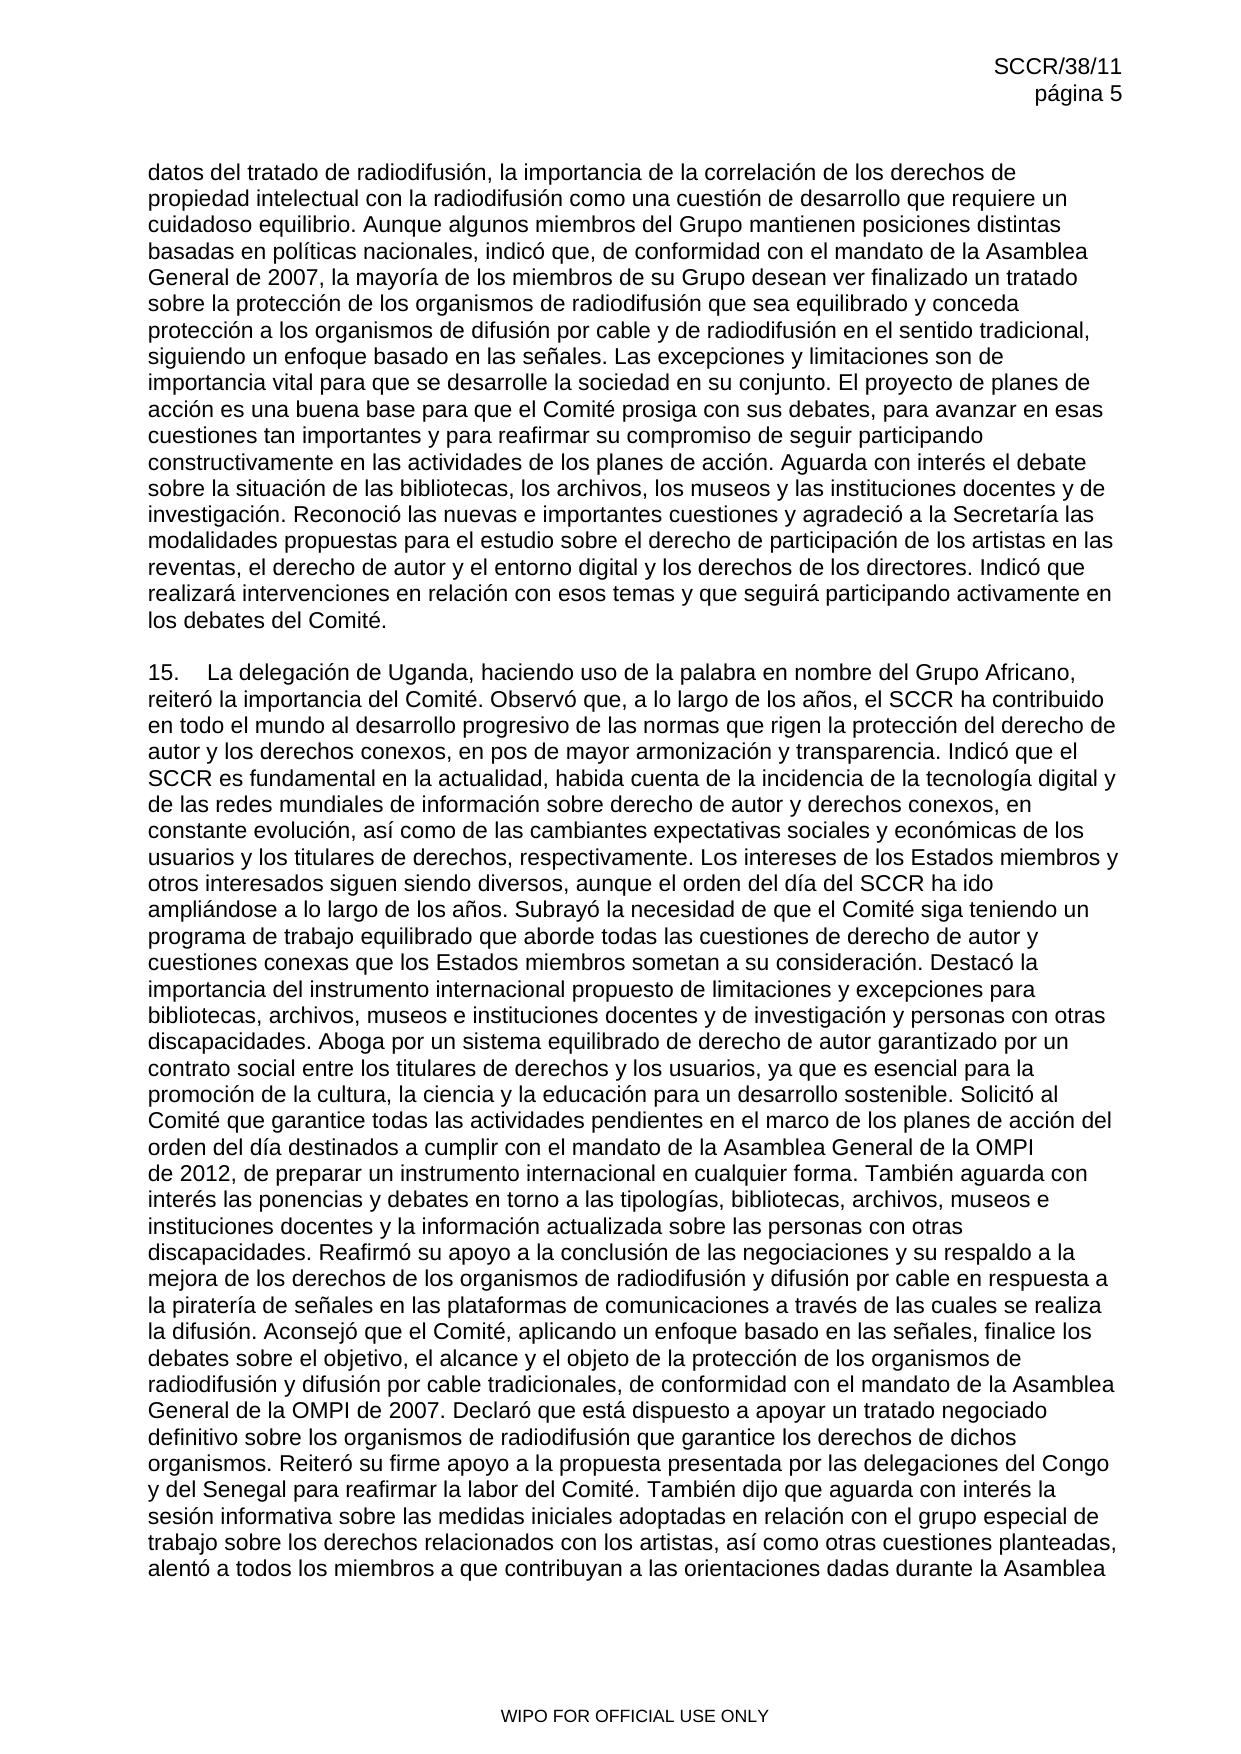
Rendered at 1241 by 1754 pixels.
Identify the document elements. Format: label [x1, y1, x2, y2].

list [148, 158, 1122, 633]
list [148, 659, 1122, 1582]
